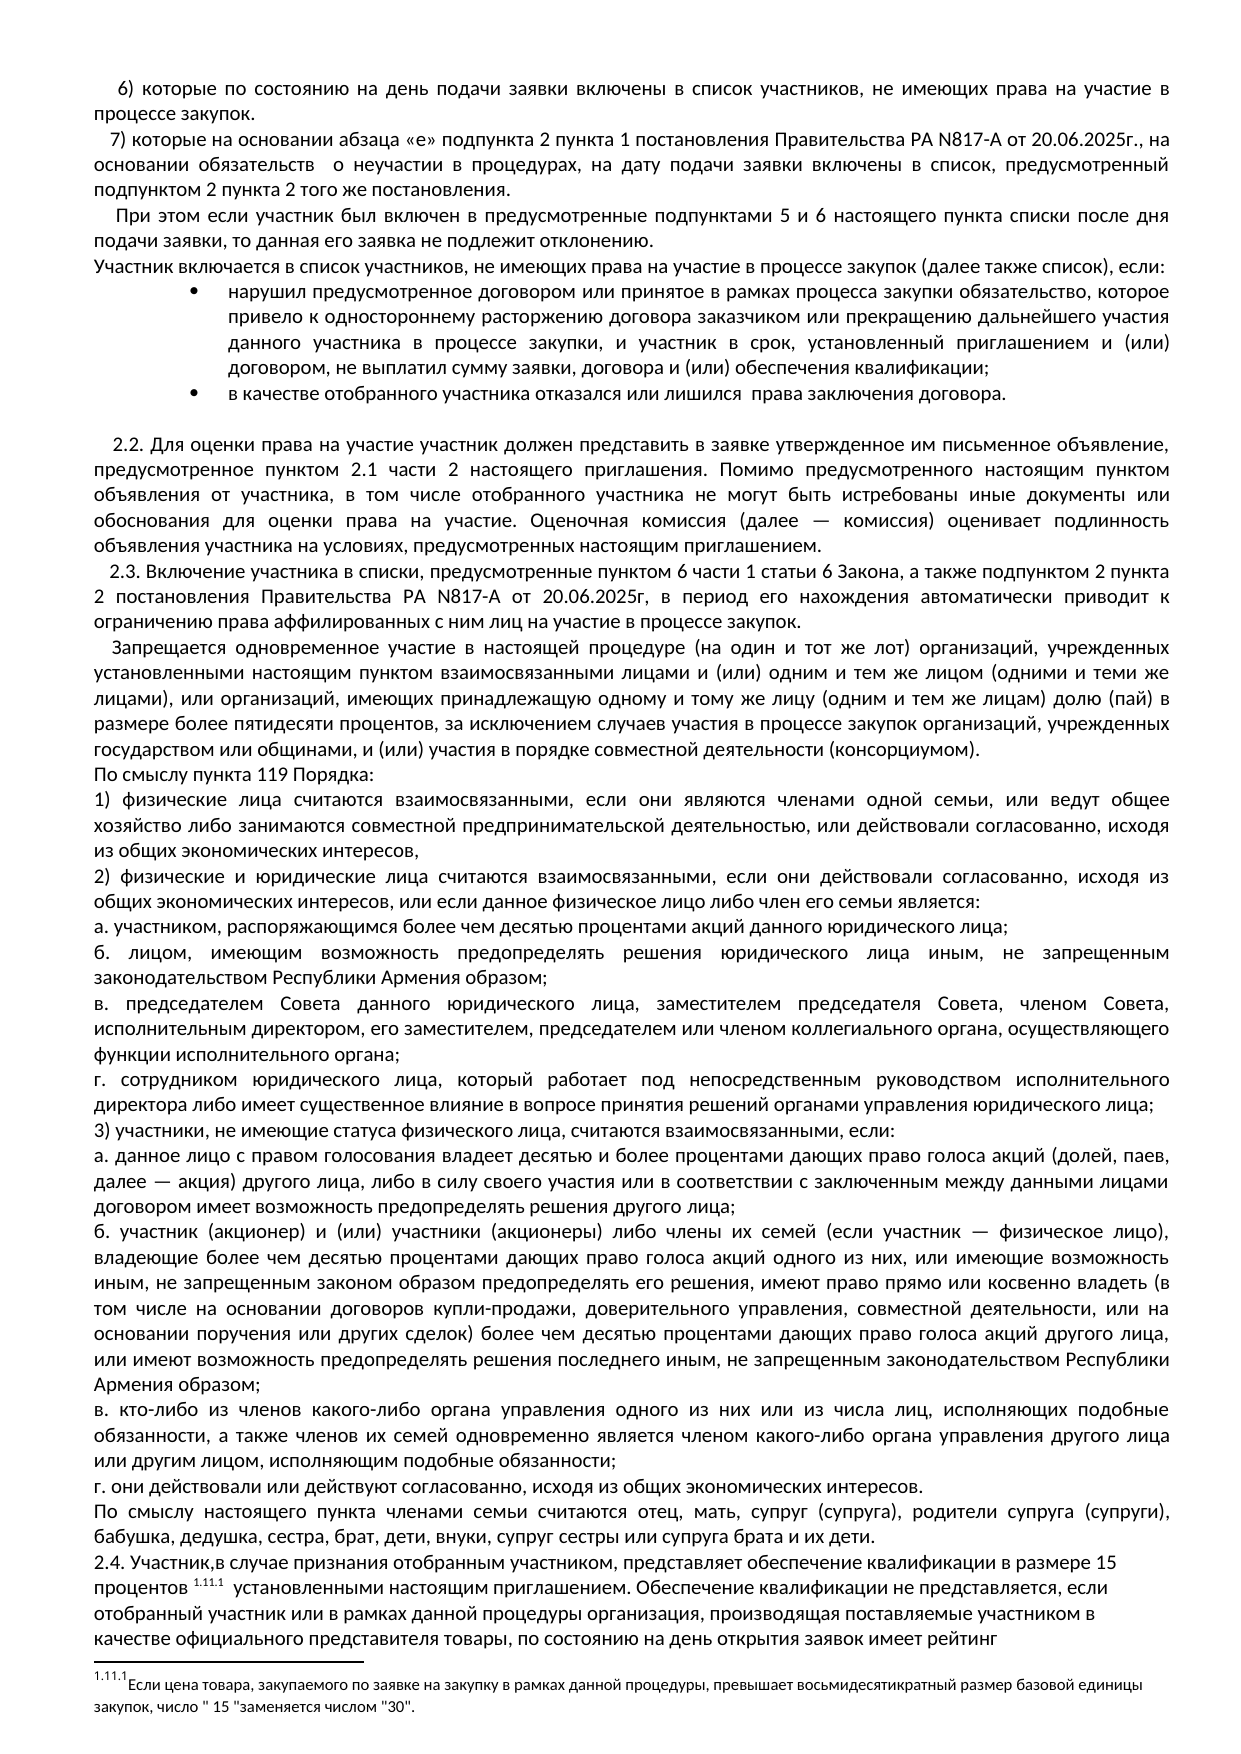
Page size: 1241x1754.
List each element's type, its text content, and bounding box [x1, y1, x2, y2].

text Участник включается в список участников, не имеющих права на участие в процессе закупок (далее также список), если: [94, 253, 1171, 278]
text 2) физические и юридические лица считаются взаимосвязанными, если они действовали согласованно, исходя из общих экономических интересов, или если данное физическое лицо либо член его семьи является: [94, 863, 1171, 914]
text г. они действовали или действуют согласованно, исходя из общих экономических интересов. [94, 1473, 1171, 1498]
text 3) участники, не имеющие статуса физического лица, считаются взаимосвязанными, если: [94, 1117, 1171, 1142]
text 7) которые на основании абзаца «е» подпункта 2 пункта 1 постановления Правительства РА N817-А от 20.06.2025г., на основании обязательств o неучастии в процедурах, на дату подачи заявки включены в список, предусмотренный подпунктом 2 пункта 2 того же постановления. [94, 126, 1171, 202]
text По смыслу пункта 119 Порядка: [94, 761, 1171, 787]
text в. кто-либо из членов какого-либо органа управления одного из них или из числа лиц, исполняющих подобные обязанности, а также членов их семей одновременно является членом какого-либо органа управления другого лица или другим лицом, исполняющим подобные обязанности; [94, 1397, 1171, 1473]
text 2.2. Для оценки права на участие участник должен представить в заявке утвержденное им письменное объявление, предусмотренное пунктом 2.1 части 2 настоящего приглашения. Помимо предусмотренного настоящим пунктом объявления от участника, в том числе отобранного участника не могут быть истребованы иные документы или обоснования для оценки права на участие. Оценочная комиссия (далее — комиссия) оценивает подлинность объявления участника на условиях, предусмотренных настоящим приглашением. [94, 431, 1171, 558]
text б. участник (акционер) и (или) участники (акционеры) либо члены их семей (если участник — физическое лицо), владеющие более чем десятью процентами дающих право голоса акций одного из них, или имеющие возможность иным, не запрещенным законом образом предопределять его решения, имеют право прямо или косвенно владеть (в том числе на основании договоров купли-продажи, доверительного управления, совместной деятельности, или на основании поручения или других сделок) более чем десятью процентами дающих право голоса акций другого лица, или имеют возможность предопределять решения последнего иным, не запрещенным законодательством Республики Армения образом; [94, 1219, 1171, 1397]
text При этом если участник был включен в предусмотренные подпунктами 5 и 6 настоящего пункта списки после дня подачи заявки, то данная его заявка не подлежит отклонению. [94, 202, 1171, 253]
list нарушил предусмотренное договором или принятое в рамках процесса закупки обязательство, которое привело к одностороннему расторжению договора заказчиком или прекращению дальнейшего участия данного участника в процессе закупки, и участник в срок, установленный приглашением и (или) договором, не выплатил сумму заявки, договора и (или) обеспечения квалификации; [190, 278, 1171, 380]
text По смыслу настоящего пункта членами семьи считаются отец, мать, супруг (супруга), родители супруга (супруги), бабушка, дедушка, сестра, брат, дети, внуки, супруг сестры или супруга брата и их дети. [94, 1498, 1171, 1549]
text г. сотрудником юридического лица, который работает под непосредственным руководством исполнительного директора либо имеет существенное влияние в вопросе принятия решений органами управления юридического лица; [94, 1066, 1171, 1117]
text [94, 1549, 1171, 1651]
text а. участником, распоряжающимся более чем десятью процентами акций данного юридического лица; [94, 914, 1171, 939]
text 1) физические лица считаются взаимосвязанными, если они являются членами одной семьи, или ведут общее хозяйство либо занимаются совместной предпринимательской деятельностью, или действовали согласованно, исходя из общих экономических интересов, [94, 787, 1171, 863]
text Запрещается одновременное участие в настоящей процедуре (на один и тот же лот) организаций, учрежденных установленными настоящим пунктом взаимосвязанными лицами и (или) одним и тем же лицом (одними и теми же лицами), или организаций, имеющих принадлежащую одному и тому же лицу (одним и тем же лицам) долю (пай) в размере более пятидесяти процентов, за исключением случаев участия в процессе закупок организаций, учрежденных государством или общинами, и (или) участия в порядке совместной деятельности (консорциумом). [94, 634, 1171, 761]
list в качестве отобранного участника отказался или лишился права заключения договора. [190, 380, 1171, 405]
text а. данное лицо с правом голосования владеет десятью и более процентами дающих право голоса акций (долей, паев, далее — акция) другого лица, либо в силу своего участия или в соответствии с заключенным между данными лицами договором имеет возможность предопределять решения другого лица; [94, 1142, 1171, 1219]
text 2.3. Включение участника в списки, предусмотренные пунктом 6 части 1 статьи 6 Закона, а также подпунктом 2 пункта 2 постановления Правительства РА N817-А от 20.06.2025г, в период его нахождения автоматически приводит к ограничению права аффилированных с ним лиц на участие в процессе закупок. [94, 558, 1171, 634]
text 6) которые по состоянию на день подачи заявки включены в список участников, не имеющих права на участие в процессе закупок. [94, 75, 1171, 126]
text в. председателем Совета данного юридического лица, заместителем председателя Совета, членом Совета, исполнительным директором, его заместителем, председателем или членом коллегиального органа, осуществляющего функции исполнительного органа; [94, 990, 1171, 1066]
text б. лицом, имеющим возможность предопределять решения юридического лица иным, не запрещенным законодательством Республики Армения образом; [94, 939, 1171, 990]
